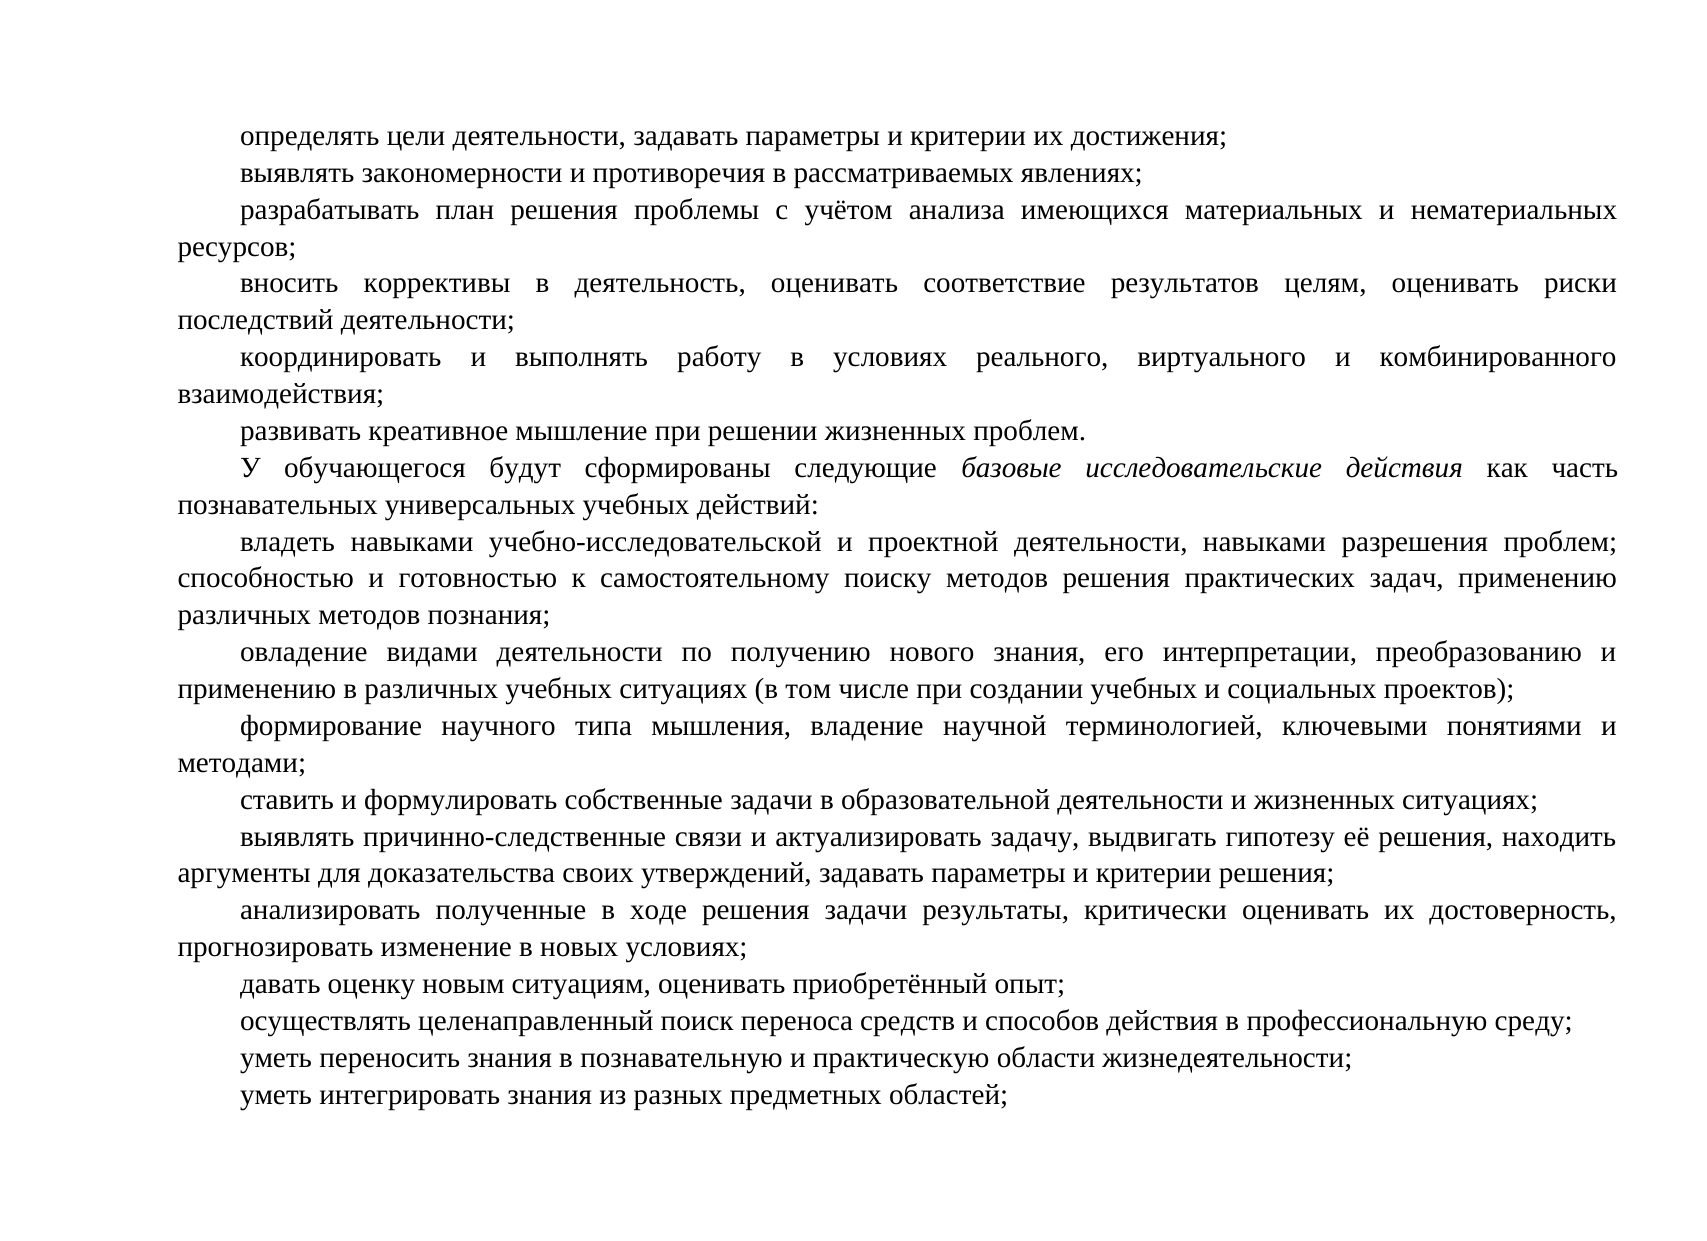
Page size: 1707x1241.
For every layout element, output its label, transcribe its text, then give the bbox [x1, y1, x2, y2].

text выявлять закономерности и противоречия в рассматриваемых явлениях; [177, 155, 1618, 188]
text координировать и выполнять работу в условиях реального, виртуального и комбинированного взаимодействия; [177, 339, 1618, 410]
text выявлять причинно-следственные связи и актуализировать задачу, выдвигать гипотезу её решения, находить аргументы для доказательства своих утверждений, задавать параметры и критерии решения; [177, 819, 1618, 889]
text развивать креативное мышление при решении жизненных проблем. [177, 413, 1618, 447]
text овладение видами деятельности по получению нового знания, его интерпретации, преобразованию и применению в различных учебных ситуациях (в том числе при создании учебных и социальных проектов); [177, 634, 1618, 705]
text уметь переносить знания в познавательную и практическую области жизнедеятельности; [177, 1040, 1618, 1073]
text анализировать полученные в ходе решения задачи результаты, критически оценивать их достоверность, прогнозировать изменение в новых условиях; [177, 892, 1618, 963]
text У обучающегося будут сформированы следующие базовые исследовательские действия как часть познавательных универсальных учебных действий: [177, 450, 1618, 520]
text определять цели деятельности, задавать параметры и критерии их достижения; [177, 118, 1618, 152]
text осуществлять целенаправленный поиск переноса средств и способов действия в профессиональную среду; [177, 1003, 1618, 1037]
text уметь интегрировать знания из разных предметных областей; [177, 1077, 1618, 1110]
text давать оценку новым ситуациям, оценивать приобретённый опыт; [177, 966, 1618, 1000]
text владеть навыками учебно-исследовательской и проектной деятельности, навыками разрешения проблем; способностью и готовностью к самостоятельному поиску методов решения практических задач, применению различных методов познания; [177, 524, 1618, 631]
text разрабатывать план решения проблемы с учётом анализа имеющихся материальных и нематериальных ресурсов; [177, 192, 1618, 262]
text ставить и формулировать собственные задачи в образовательной деятельности и жизненных ситуациях; [177, 782, 1618, 815]
text формирование научного типа мышления, владение научной терминологией, ключевыми понятиями и методами; [177, 708, 1618, 778]
text вносить коррективы в деятельность, оценивать соответствие результатов целям, оценивать риски последствий деятельности; [177, 266, 1618, 336]
